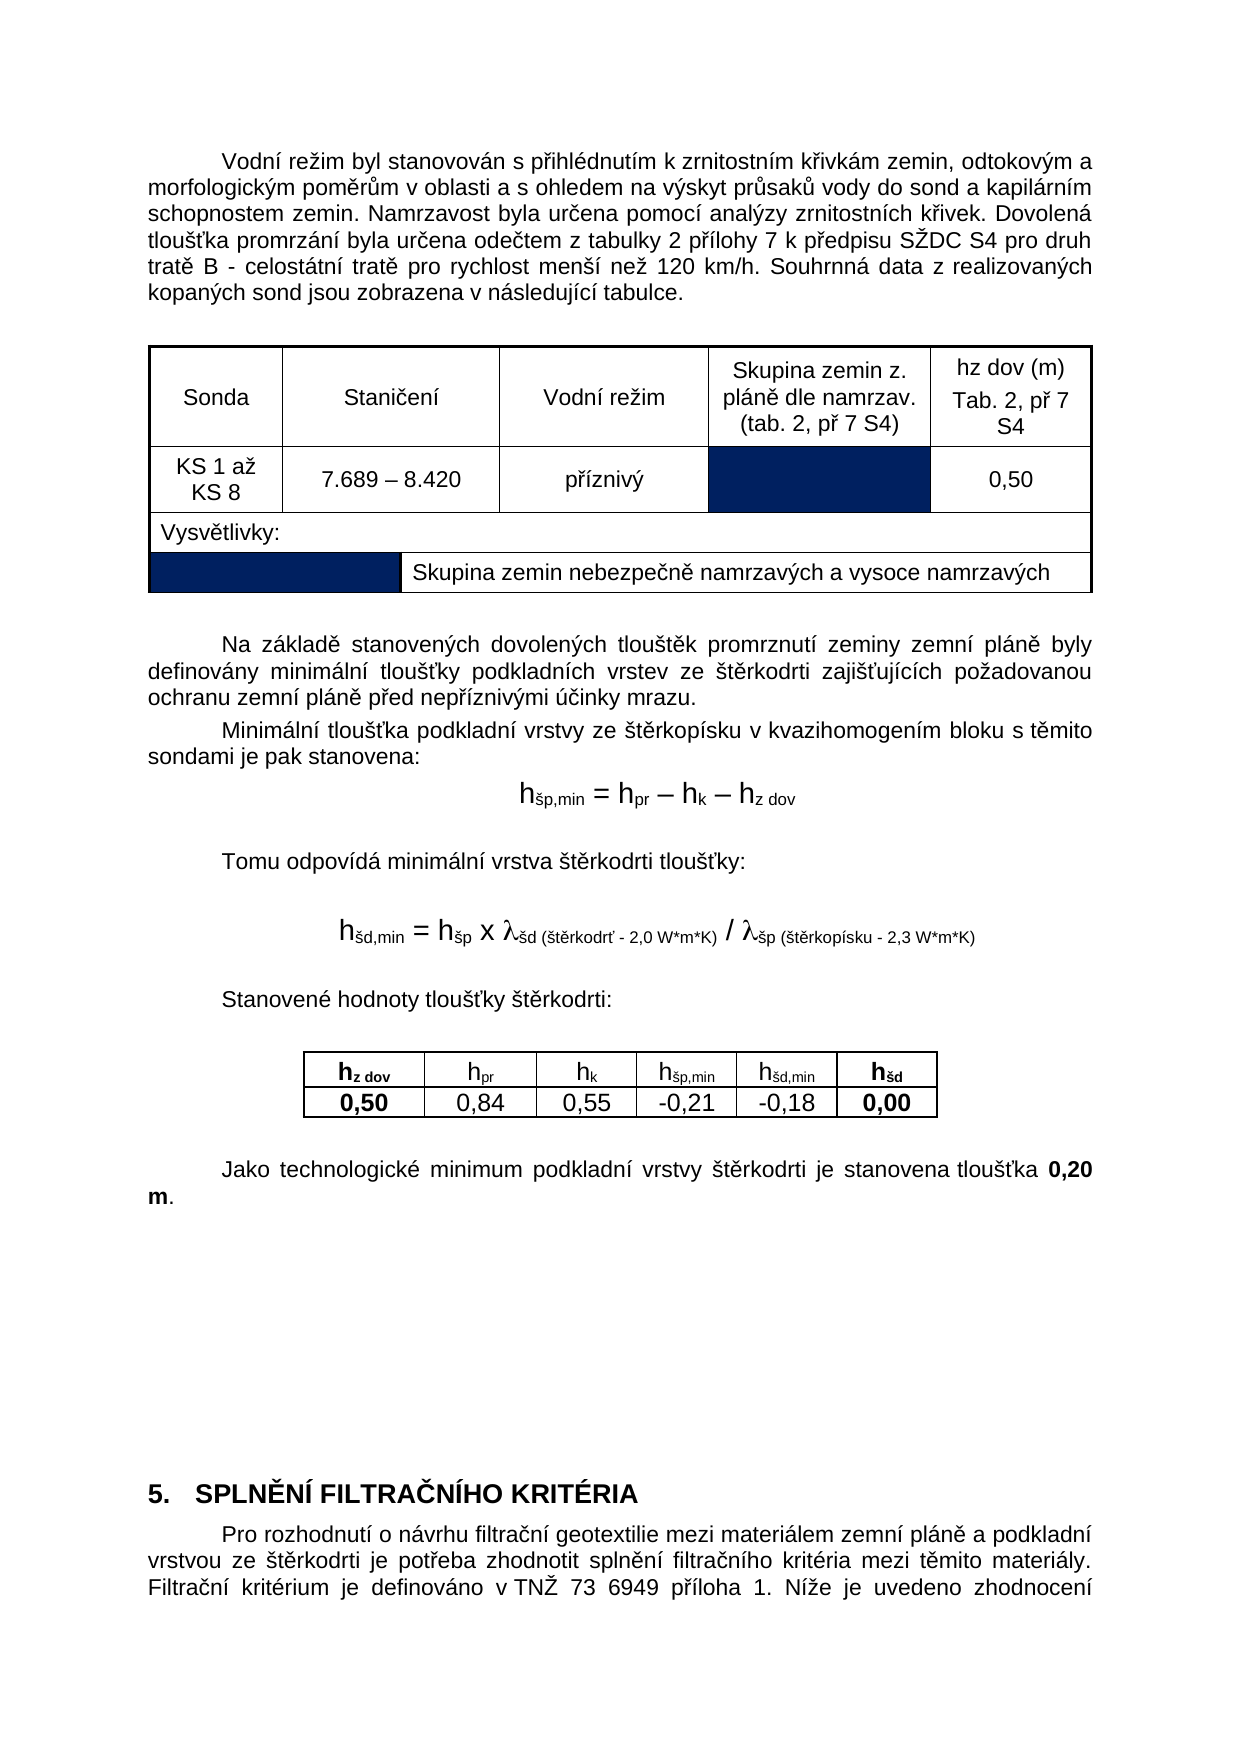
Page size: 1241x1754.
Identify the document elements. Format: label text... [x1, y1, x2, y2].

text Vodní režim byl stanovován s přihlédnutím k zrnitostním křivkám zemin, odtokovým a morfologickým poměrům v oblasti a s ohledem na výskyt průsaků vody do sond a kapilárním schopnostem zemin. Namrzavost byla určena pomocí analýzy zrnitostních křivek. Dovolená tloušťka promrzání byla určena odečtem z tabulky 2 přílohy 7 k předpisu SŽDC S4 pro druh tratě B - celostátní tratě pro rychlost menší než 120 km/h. Souhrnná data z realizovaných kopaných sond jsou zobrazena v následující tabulce. [148, 148, 1093, 306]
text Na základě stanovených dovolených tlouštěk promrznutí zeminy zemní pláně byly definovány minimální tloušťky podkladních vrstev ze štěrkodrti zajišťujících požadovanou ochranu zemní pláně před nepříznivými účinky mrazu. [148, 631, 1093, 711]
table_header hk [537, 1053, 636, 1086]
subtitle Splnění filtračního kritéria [148, 1478, 1093, 1509]
table_header hšd [838, 1053, 936, 1086]
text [148, 1521, 1093, 1600]
table_header Sonda [151, 348, 282, 446]
table_header Staničení [283, 348, 499, 446]
table_header hpr [425, 1053, 536, 1086]
table_cell KS 1 až KS 8 [151, 447, 282, 512]
text Minimální tloušťka podkladní vrstvy ze štěrkopísku v kvazihomogením bloku s těmito sondami je pak stanovena: [148, 717, 1093, 769]
text hšd,min = hšp x šd (štěrkodrť - 2,0 W*m*K) / šp (štěrkopísku - 2,3 W*m*K) [148, 913, 1093, 947]
table_cell 0,55 [537, 1088, 636, 1116]
table_cell -0,21 [637, 1088, 736, 1116]
table_cell 0,84 [425, 1088, 536, 1116]
text Jako technologické minimum podkladní vrstvy štěrkodrti je stanovena tloušťka 0,20 m. [148, 1156, 1093, 1209]
table_cell příznivý [500, 447, 708, 512]
table_cell Skupina zemin nebezpečně namrzavých a vysoce namrzavých [402, 553, 1090, 592]
table_cell 0,50 [305, 1088, 424, 1116]
text hšp,min = hpr – hk – hz dov [148, 776, 1093, 809]
table_header hšd,min [737, 1053, 836, 1086]
table_cell 0,00 [838, 1088, 936, 1116]
table_cell Vysvětlivky: [151, 513, 1090, 552]
table_cell [709, 447, 930, 512]
text Stanovené hodnoty tloušťky štěrkodrti: [148, 986, 1093, 1012]
table_cell [151, 553, 399, 592]
table_header Vodní režim [500, 348, 708, 446]
text Tomu odpovídá minimální vrstva štěrkodrti tloušťky: [148, 848, 1093, 874]
table_header hz dov [305, 1053, 424, 1086]
table_header hz dov (m) Tab. 2, př 7 S4 [931, 348, 1090, 446]
table_cell 7.689 – 8.420 [283, 447, 499, 512]
table_header hšp,min [637, 1053, 736, 1086]
table_header Skupina zemin z. pláně dle namrzav. (tab. 2, př 7 S4) [709, 348, 930, 446]
table_cell -0,18 [737, 1088, 836, 1116]
table_cell 0,50 [931, 447, 1090, 512]
